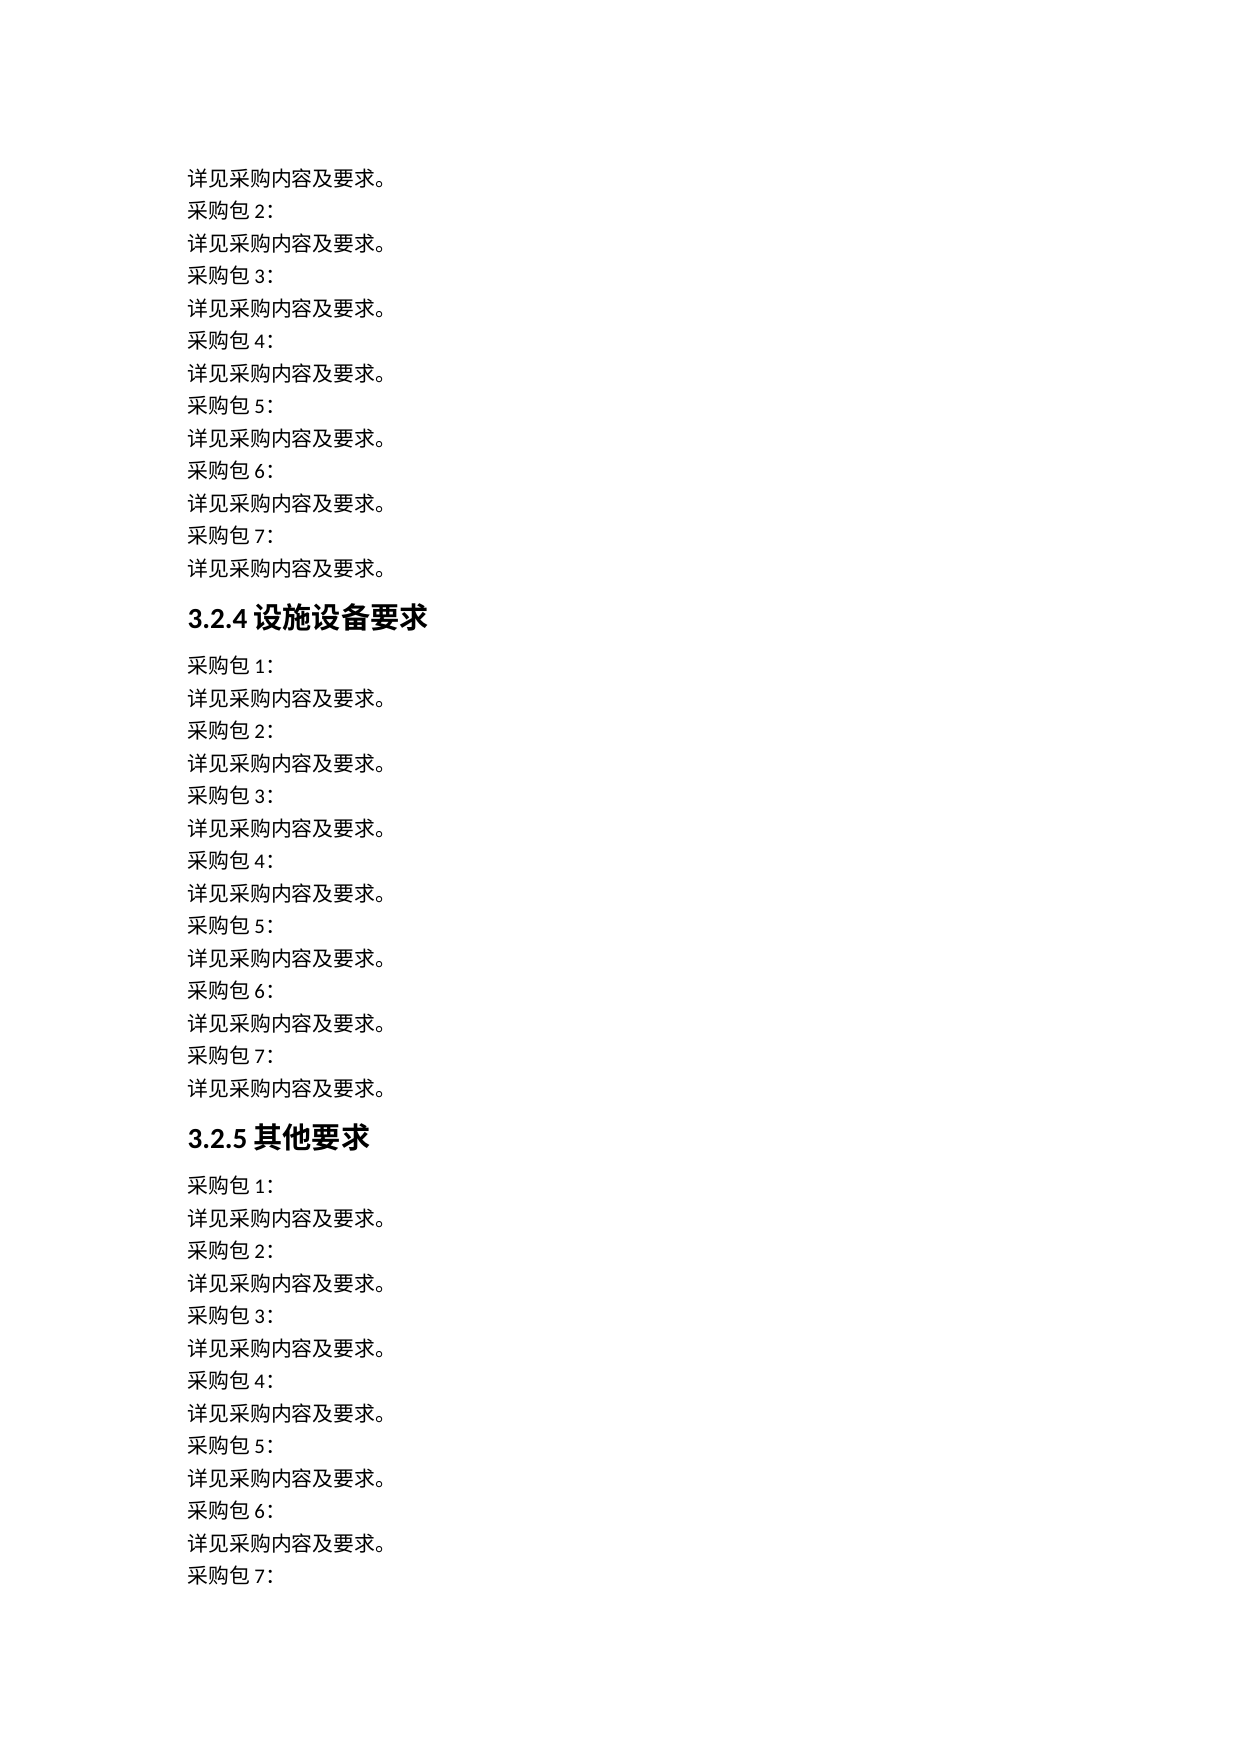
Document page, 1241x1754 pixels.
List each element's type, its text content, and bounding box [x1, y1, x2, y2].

text 详见采购内容及要求。 [187, 1527, 1053, 1559]
text 详见采购内容及要求。 [187, 1267, 1053, 1299]
text 详见采购内容及要求。 [187, 357, 1053, 389]
text 采购包7： [187, 519, 1053, 552]
text 采购包6： [187, 1494, 1053, 1527]
text 详见采购内容及要求。 [187, 1332, 1053, 1364]
text 3.2.4设施设备要求 [187, 584, 1053, 649]
text 采购包1： [187, 649, 1053, 682]
text 详见采购内容及要求。 [187, 422, 1053, 454]
text 详见采购内容及要求。 [187, 487, 1053, 519]
text 采购包5： [187, 909, 1053, 942]
text 详见采购内容及要求。 [187, 747, 1053, 779]
text 采购包3： [187, 1299, 1053, 1332]
text 详见采购内容及要求。 [187, 1462, 1053, 1494]
text 采购包2： [187, 194, 1053, 227]
text 采购包3： [187, 779, 1053, 812]
text 详见采购内容及要求。 [187, 1072, 1053, 1104]
text 采购包3： [187, 259, 1053, 292]
text 详见采购内容及要求。 [187, 227, 1053, 259]
text 详见采购内容及要求。 [187, 942, 1053, 974]
text 采购包5： [187, 1429, 1053, 1462]
text 详见采购内容及要求。 [187, 682, 1053, 714]
text 详见采购内容及要求。 [187, 877, 1053, 909]
text 详见采购内容及要求。 [187, 162, 1053, 194]
text 详见采购内容及要求。 [187, 1202, 1053, 1234]
text 详见采购内容及要求。 [187, 1397, 1053, 1429]
text 采购包6： [187, 974, 1053, 1007]
text 详见采购内容及要求。 [187, 812, 1053, 844]
text 采购包4： [187, 324, 1053, 357]
text 采购包2： [187, 1234, 1053, 1267]
text 采购包4： [187, 1364, 1053, 1397]
text 详见采购内容及要求。 [187, 292, 1053, 324]
text 3.2.5其他要求 [187, 1104, 1053, 1169]
text 采购包2： [187, 714, 1053, 747]
text 详见采购内容及要求。 [187, 552, 1053, 584]
text 采购包7： [187, 1559, 1053, 1592]
text 采购包4： [187, 844, 1053, 877]
text 采购包5： [187, 389, 1053, 422]
text 详见采购内容及要求。 [187, 1007, 1053, 1039]
text 采购包7： [187, 1039, 1053, 1072]
text 采购包6： [187, 454, 1053, 487]
text 采购包1： [187, 1169, 1053, 1202]
